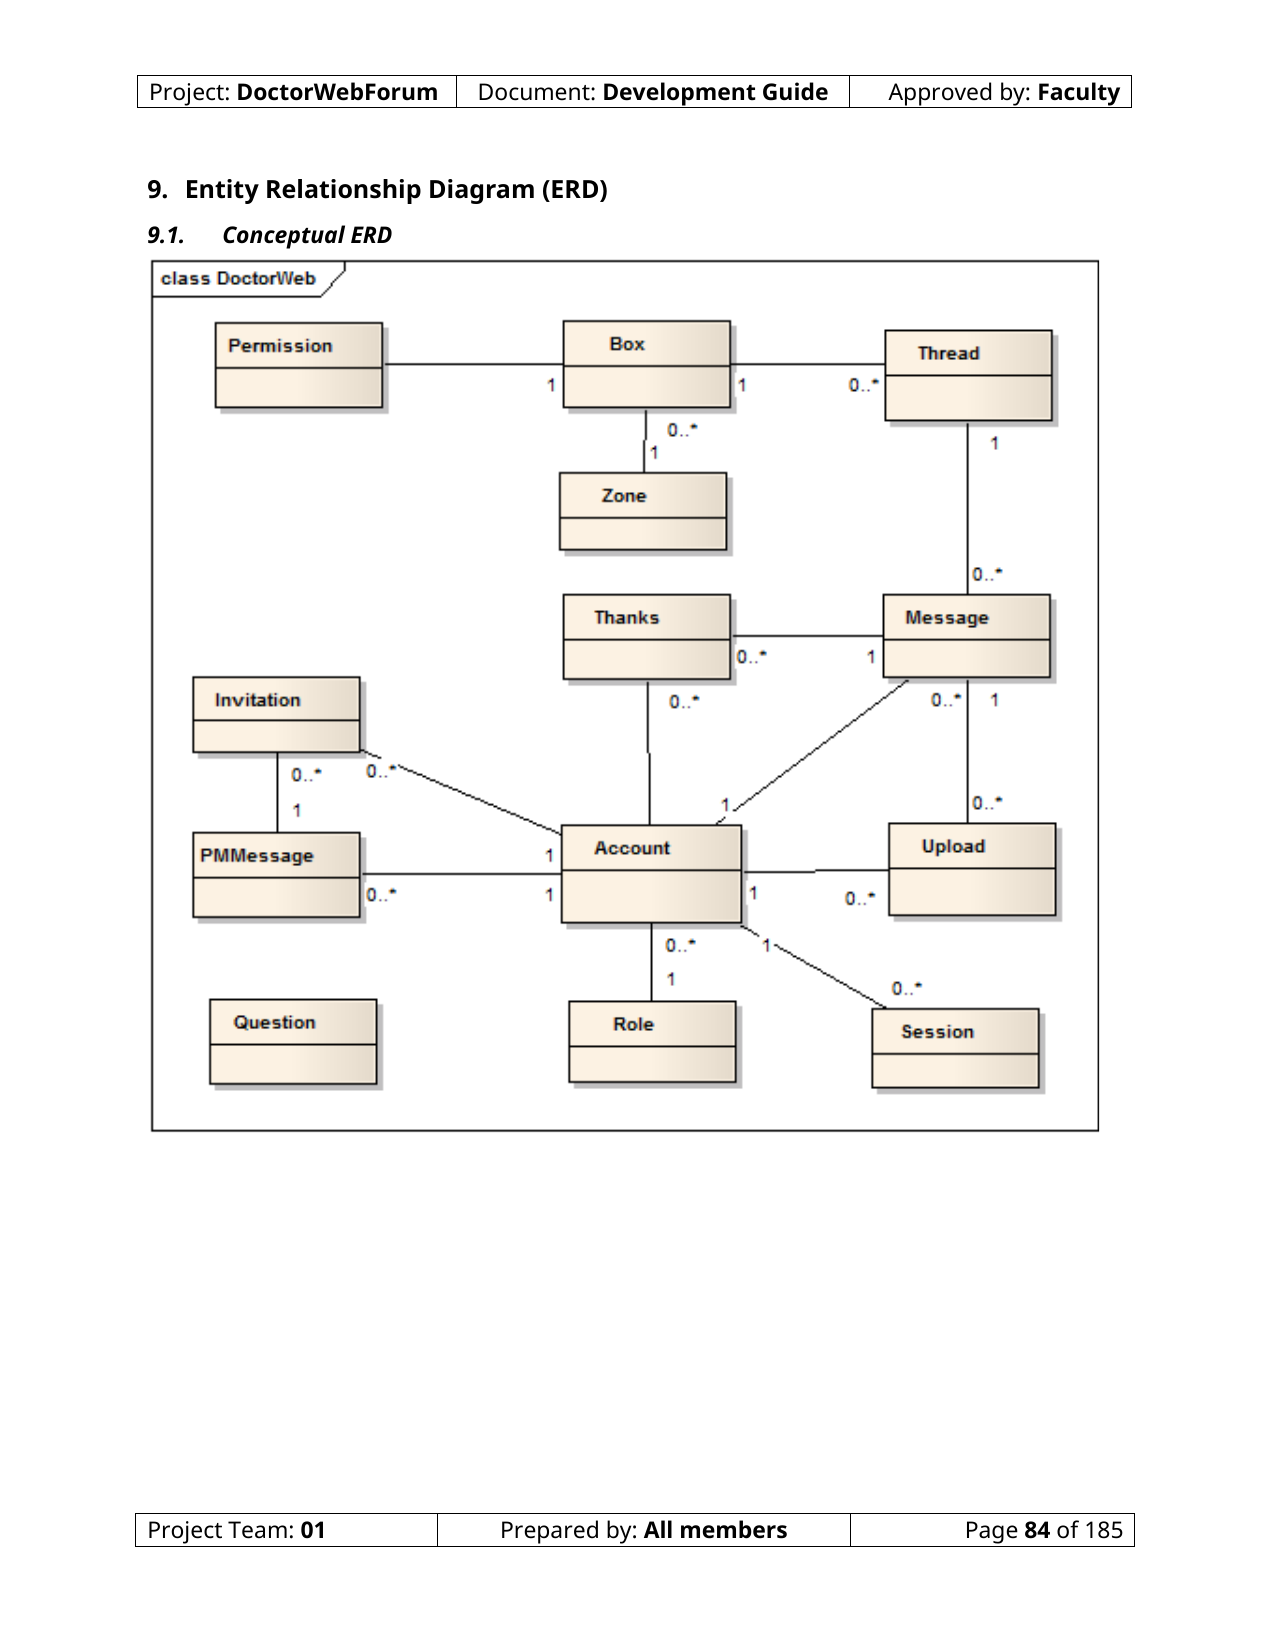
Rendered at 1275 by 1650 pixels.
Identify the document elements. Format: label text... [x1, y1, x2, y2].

subtitle Entity Relationship Diagram (ERD) [147, 172, 1128, 206]
subtitle Conceptual ERD [147, 218, 1128, 250]
picture [147, 256, 1100, 1134]
